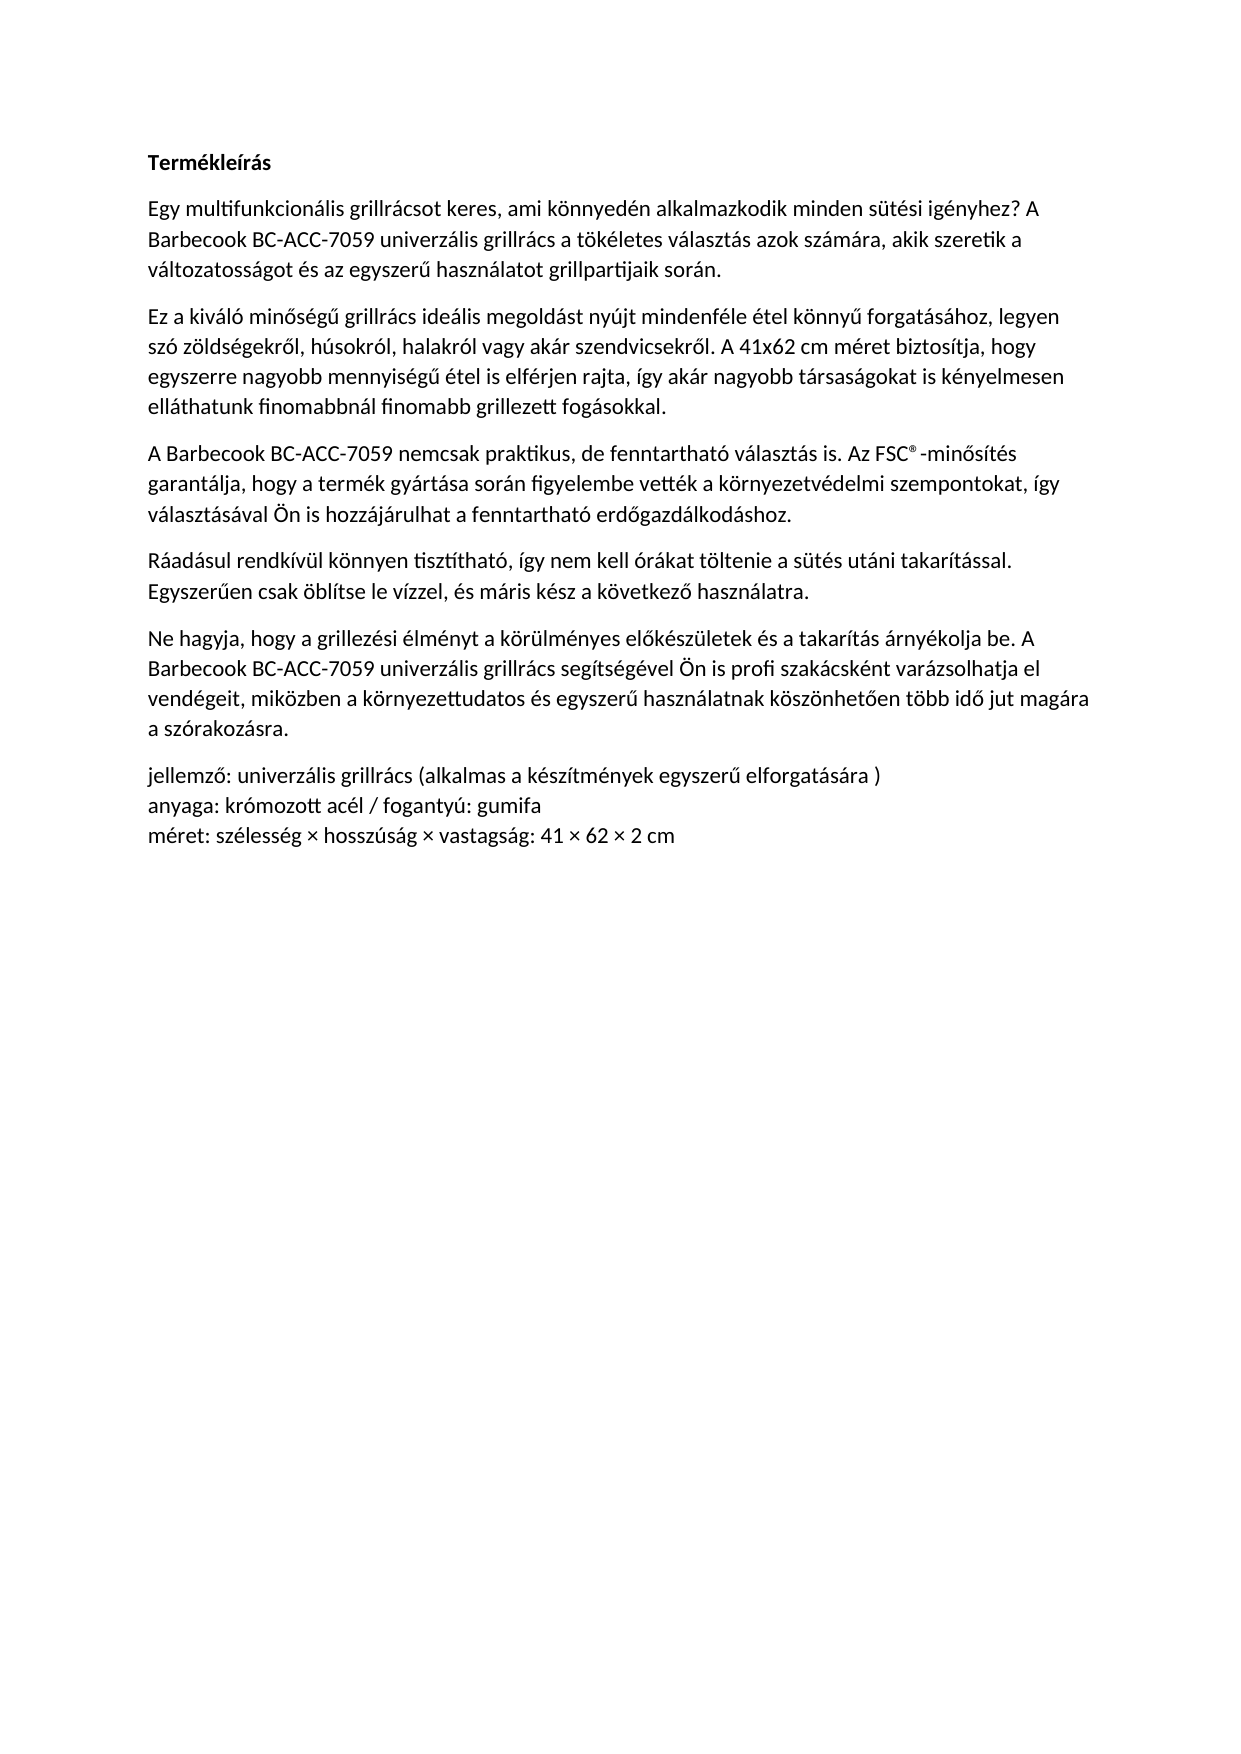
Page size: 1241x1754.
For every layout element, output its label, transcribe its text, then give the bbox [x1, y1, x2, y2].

text Ez a kiváló minőségű grillrács ideális megoldást nyújt mindenféle étel könnyű forgatásához, legyen szó zöldségekről, húsokról, halakról vagy akár szendvicsekről. A 41x62 cm méret biztosítja, hogy egyszerre nagyobb mennyiségű étel is elférjen rajta, így akár nagyobb társaságokat is kényelmesen elláthatunk finomabbnál finomabb grillezett fogásokkal. [148, 302, 1093, 420]
text Ne hagyja, hogy a grillezési élményt a körülményes előkészületek és a takarítás árnyékolja be. A Barbecook BC-ACC-7059 univerzális grillrács segítségével Ön is profi szakácsként varázsolhatja el vendégeit, miközben a környezettudatos és egyszerű használatnak köszönhetően több idő jut magára a szórakozásra. [148, 624, 1093, 742]
text Ráadásul rendkívül könnyen tisztítható, így nem kell órákat töltenie a sütés utáni takarítással. Egyszerűen csak öblítse le vízzel, és máris kész a következő használatra. [148, 547, 1093, 605]
text jellemző: univerzális grillrács (alkalmas a készítmények egyszerű elforgatására ) anyaga: krómozott acél / fogantyú: gumifa méret: szélesség × hosszúság × vastagság: 41 × 62 × 2 cm [148, 761, 1093, 880]
text Termékleírás [148, 148, 1093, 176]
text A Barbecook BC-ACC-7059 nemcsak praktikus, de fenntartható választás is. Az FSC®-minősítés garantálja, hogy a termék gyártása során figyelembe vették a környezetvédelmi szempontokat, így választásával Ön is hozzájárulhat a fenntartható erdőgazdálkodáshoz. [148, 439, 1093, 528]
text Egy multifunkcionális grillrácsot keres, ami könnyedén alkalmazkodik minden sütési igényhez? A Barbecook BC-ACC-7059 univerzális grillrács a tökéletes választás azok számára, akik szeretik a változatosságot és az egyszerű használatot grillpartijaik során. [148, 194, 1093, 283]
